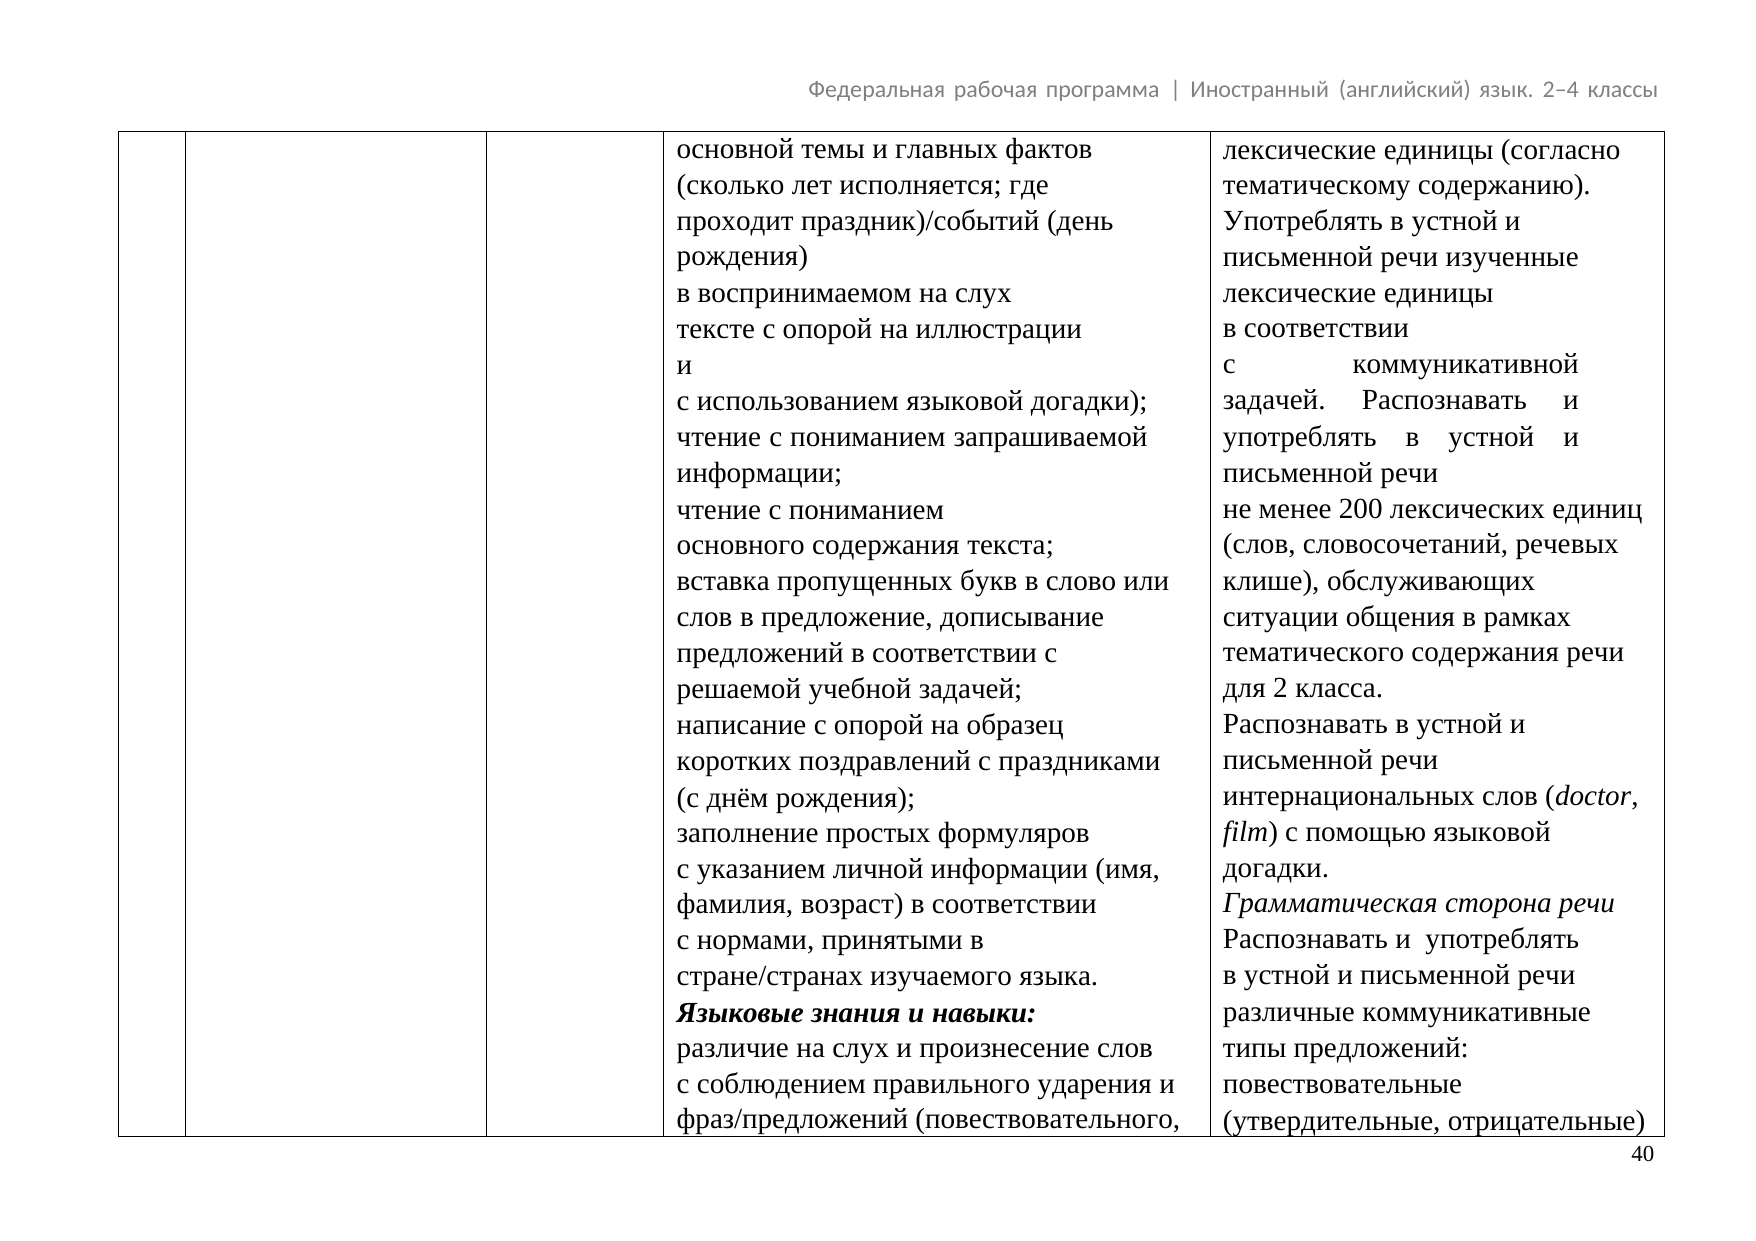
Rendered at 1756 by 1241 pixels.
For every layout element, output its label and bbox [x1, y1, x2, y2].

table_header [186, 132, 486, 1136]
table_header [487, 132, 663, 1136]
table_header [1211, 132, 1664, 1136]
table_header [664, 132, 1210, 1136]
table_header [119, 132, 185, 1136]
